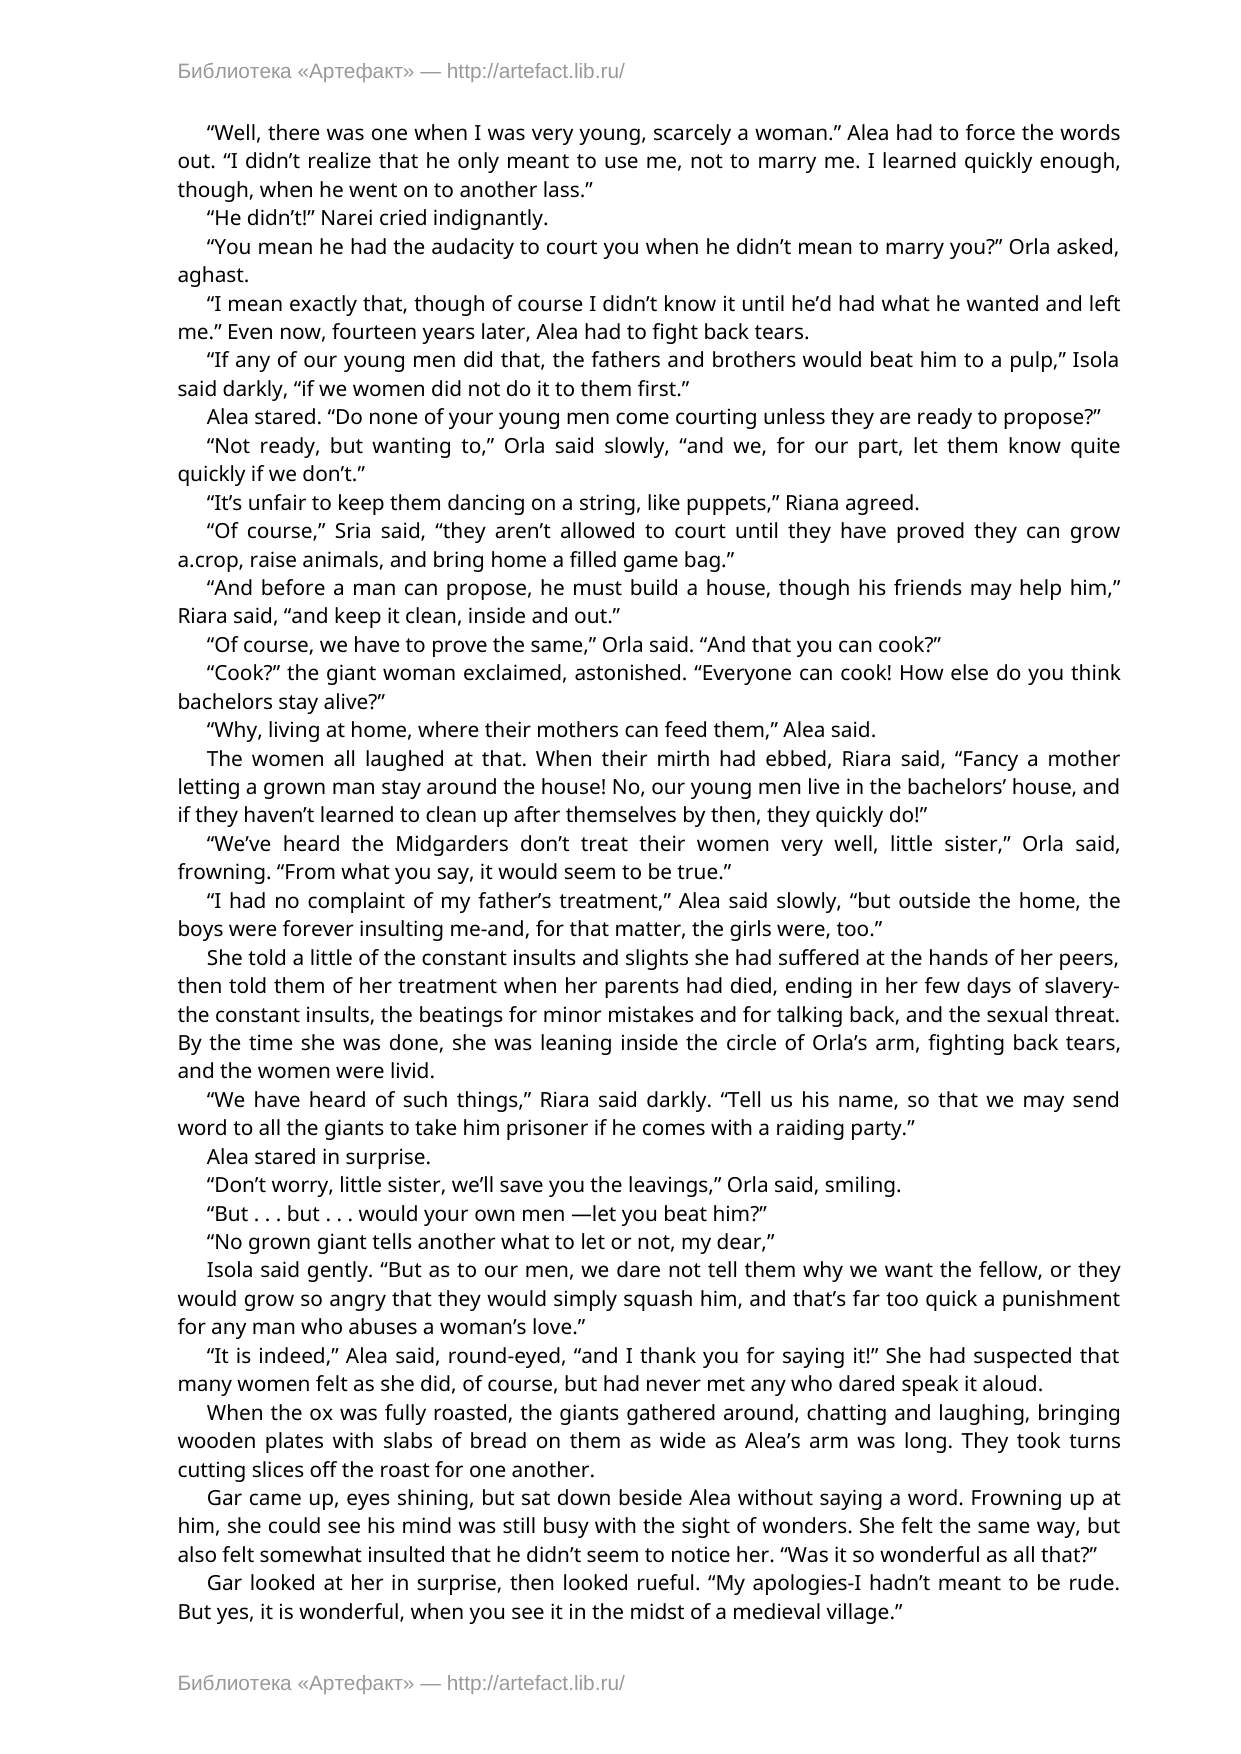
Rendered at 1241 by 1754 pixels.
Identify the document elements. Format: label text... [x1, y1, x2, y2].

text “No grown giant tells another what to let or not, my dear,” [177, 1227, 1122, 1256]
text “Of course,” Sria said, “they aren’t allowed to court until they have proved they can grow a.crop, raise animals, and bring home a filled game bag.” [177, 516, 1122, 573]
text “Well, there was one when I was very young, scarcely a woman.” Alea had to force the words out. “I didn’t realize that he only meant to use me, not to marry me. I learned quickly enough, though, when he went on to another lass.” [177, 118, 1122, 203]
text “We have heard of such things,” Riara said darkly. “Tell us his name, so that we may send word to all the giants to take him prisoner if he comes with a raiding party.” [177, 1085, 1122, 1142]
text “Why, living at home, where their mothers can feed them,” Alea said. [177, 715, 1122, 744]
text Alea stared. “Do none of your young men come courting unless they are ready to propose?” [177, 402, 1122, 431]
text She told a little of the constant insults and slights she had suffered at the hands of her peers, then told them of her treatment when her parents had died, ending in her few days of slavery-the constant insults, the beatings for minor mistakes and for talking back, and the sexual threat. By the time she was done, she was leaning inside the circle of Orla’s arm, fighting back tears, and the women were livid. [177, 943, 1122, 1085]
text Isola said gently. “But as to our men, we dare not tell them why we want the fellow, or they would grow so angry that they would simply squash him, and that’s far too quick a punishment for any man who abuses a woman’s love.” [177, 1256, 1122, 1341]
text “He didn’t!” Narei cried indignantly. [177, 203, 1122, 232]
text “I mean exactly that, though of course I didn’t know it until he’d had what he wanted and left me.” Even now, fourteen years later, Alea had to fight back tears. [177, 289, 1122, 346]
text “If any of our young men did that, the fathers and brothers would beat him to a pulp,” Isola said darkly, “if we women did not do it to them first.” [177, 346, 1122, 402]
text “You mean he had the audacity to court you when he didn’t mean to marry you?” Orla asked, aghast. [177, 232, 1122, 289]
text “It is indeed,” Alea said, round-eyed, “and I thank you for saying it!” She had suspected that many women felt as she did, of course, but had never met any who dared speak it aloud. [177, 1341, 1122, 1398]
text “Cook?” the giant woman exclaimed, astonished. “Everyone can cook! How else do you think bachelors stay alive?” [177, 658, 1122, 715]
text “And before a man can propose, he must build a house, though his friends may help him,” Riara said, “and keep it clean, inside and out.” [177, 573, 1122, 630]
text “Of course, we have to prove the same,” Orla said. “And that you can cook?” [177, 630, 1122, 658]
text “But . . . but . . . would your own men —let you beat him?” [177, 1199, 1122, 1227]
text The women all laughed at that. When their mirth had ebbed, Riara said, “Fancy a mother letting a grown man stay around the house! No, our young men live in the bachelors’ house, and if they haven’t learned to clean up after themselves by then, they quickly do!” [177, 744, 1122, 829]
text “I had no complaint of my father’s treatment,” Alea said slowly, “but outside the home, the boys were forever insulting me-and, for that matter, the girls were, too.” [177, 886, 1122, 943]
text “Don’t worry, little sister, we’ll save you the leavings,” Orla said, smiling. [177, 1170, 1122, 1199]
text Alea stared in surprise. [177, 1142, 1122, 1170]
text “It’s unfair to keep them dancing on a string, like puppets,” Riana agreed. [177, 488, 1122, 516]
text “Not ready, but wanting to,” Orla said slowly, “and we, for our part, let them know quite quickly if we don’t.” [177, 431, 1122, 488]
text Gar looked at her in surprise, then looked rueful. “My apologies-I hadn’t meant to be rude. But yes, it is wonderful, when you see it in the midst of a medieval village.” [177, 1568, 1122, 1625]
text Gar came up, eyes shining, but sat down beside Alea without saying a word. Frowning up at him, she could see his mind was still busy with the sight of wonders. She felt the same way, but also felt somewhat insulted that he didn’t seem to notice her. “Was it so wonderful as all that?” [177, 1483, 1122, 1568]
text “We’ve heard the Midgarders don’t treat their women very well, little sister,” Orla said, frowning. “From what you say, it would seem to be true.” [177, 829, 1122, 886]
text When the ox was fully roasted, the giants gathered around, chatting and laughing, bringing wooden plates with slabs of bread on them as wide as Alea’s arm was long. They took turns cutting slices off the roast for one another. [177, 1398, 1122, 1483]
